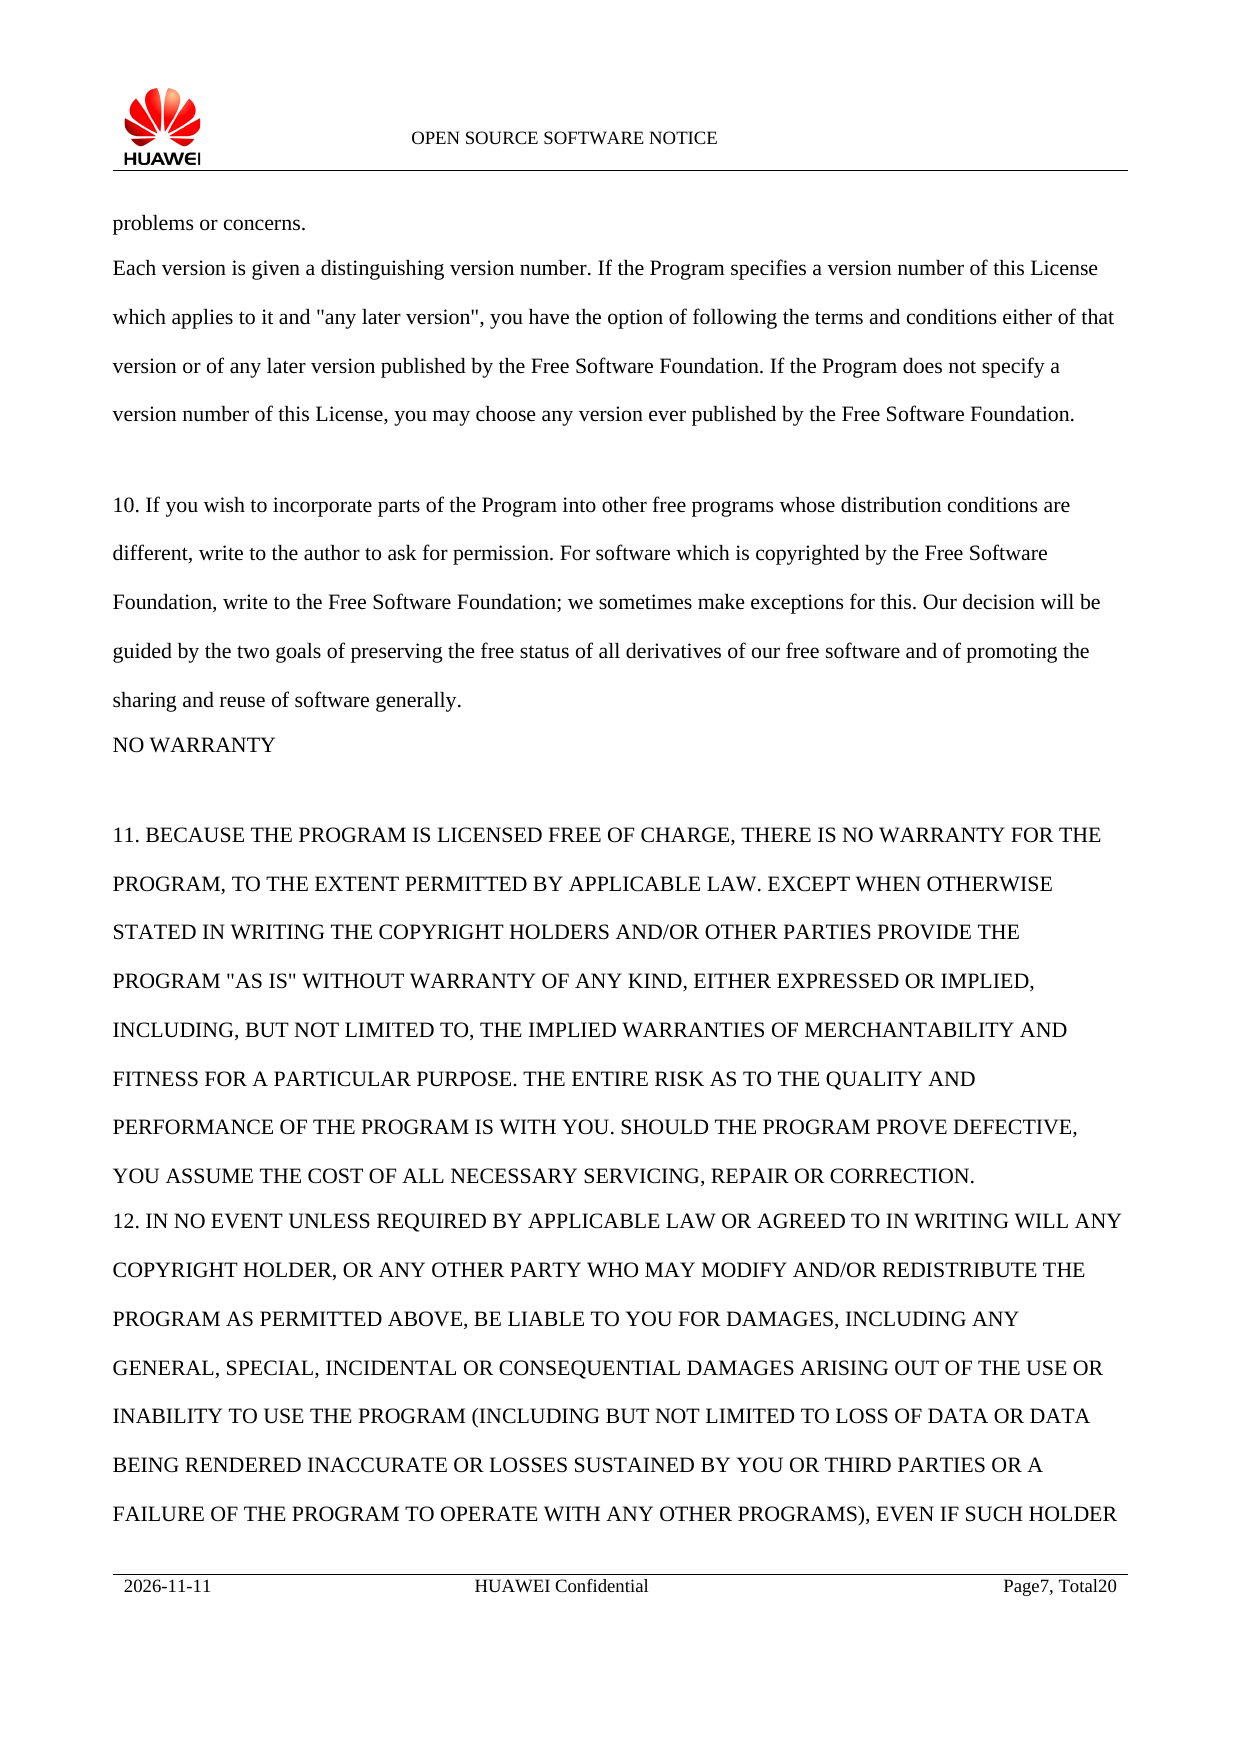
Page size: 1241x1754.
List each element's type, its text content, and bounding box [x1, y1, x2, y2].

text 10. If you wish to incorporate parts of the Program into other free programs whose distribution conditions are different, write to the author to ask for permission. For software which is copyrighted by the Free Software Foundation, write to the Free Software Foundation; we sometimes make exceptions for this. Our decision will be guided by the two goals of preserving the free status of all derivatives of our free software and of promoting the sharing and reuse of software generally. [112, 488, 1128, 715]
text 11. BECAUSE THE PROGRAM IS LICENSED FREE OF CHARGE, THERE IS NO WARRANTY FOR THE PROGRAM, TO THE EXTENT PERMITTED BY APPLICABLE LAW. EXCEPT WHEN OTHERWISE STATED IN WRITING THE COPYRIGHT HOLDERS AND/OR OTHER PARTIES PROVIDE THE PROGRAM "AS IS" WITHOUT WARRANTY OF ANY KIND, EITHER EXPRESSED OR IMPLIED, INCLUDING, BUT NOT LIMITED TO, THE IMPLIED WARRANTIES OF MERCHANTABILITY AND FITNESS FOR A PARTICULAR PURPOSE. THE ENTIRE RISK AS TO THE QUALITY AND PERFORMANCE OF THE PROGRAM IS WITH YOU. SHOULD THE PROGRAM PROVE DEFECTIVE, YOU ASSUME THE COST OF ALL NECESSARY SERVICING, REPAIR OR CORRECTION. [112, 818, 1128, 1192]
text Each version is given a distinguishing version number. If the Program specifies a version number of this License which applies to it and "any later version", you have the option of following the terms and conditions either of that version or of any later version published by the Free Software Foundation. If the Program does not specify a version number of this License, you may choose any version ever published by the Free Software Foundation. [112, 251, 1128, 430]
text NO WARRANTY [112, 728, 1128, 761]
picture [124, 88, 201, 165]
